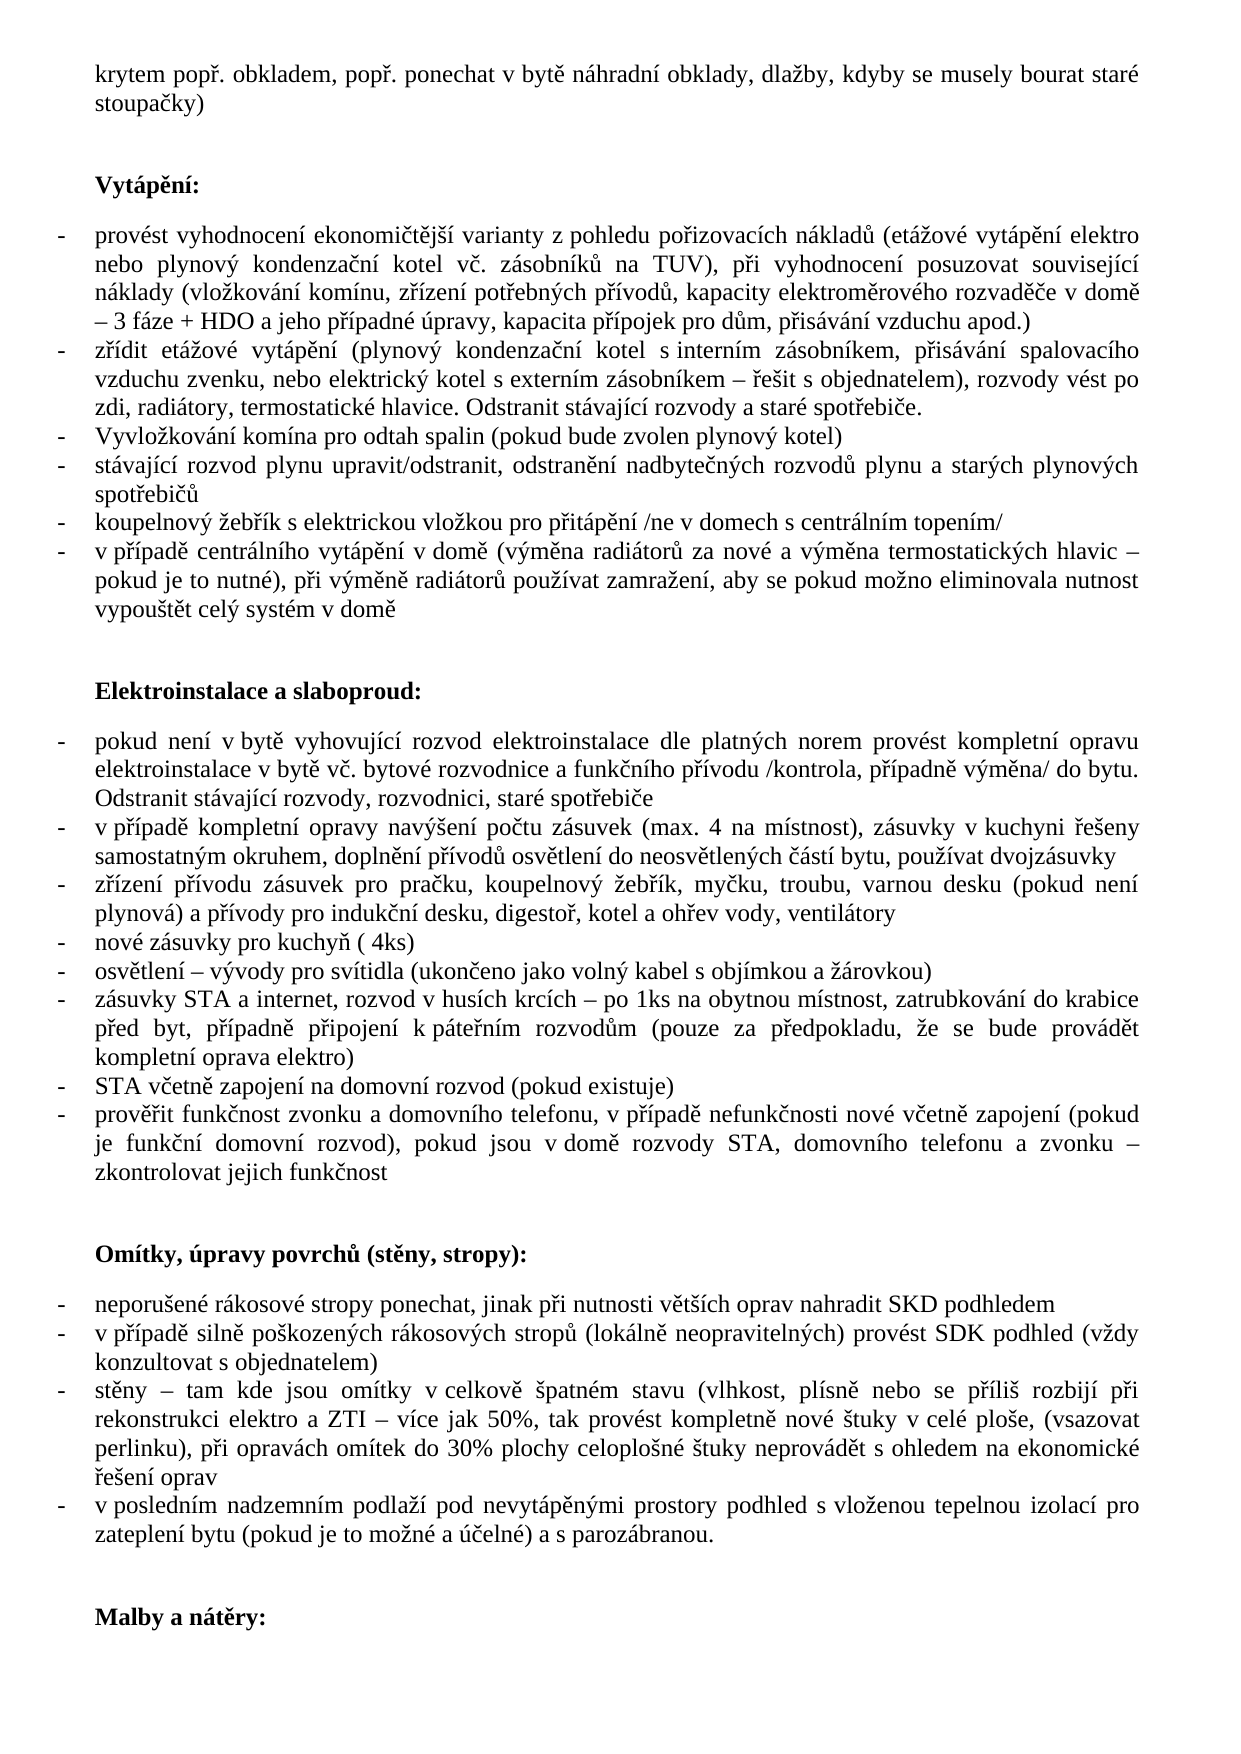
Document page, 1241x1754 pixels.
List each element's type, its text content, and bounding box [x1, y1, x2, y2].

list v případě kompletní opravy navýšení počtu zásuvek (max. 4 na místnost), zásuvky v kuchyni řešeny samostatným okruhem, doplnění přívodů osvětlení do neosvětlených částí bytu, používat dvojzásuvky [57, 812, 1140, 869]
list STA včetně zapojení na domovní rozvod (pokud existuje) [57, 1071, 1140, 1099]
list Vyvložkování komína pro odtah spalin (pokud bude zvolen plynový kotel) [57, 421, 1140, 450]
list v posledním nadzemním podlaží pod nevytápěnými prostory podhled s vloženou tepelnou izolací pro zateplení bytu (pokud je to možné a účelné) a s parozábranou. [57, 1490, 1140, 1548]
list osvětlení – vývody pro svítidla (ukončeno jako volný kabel s objímkou a žárovkou) [57, 956, 1140, 984]
text Malby a nátěry: [94, 1602, 1140, 1630]
list v případě silně poškozených rákosových stropů (lokálně neopravitelných) provést SDK podhled (vždy konzultovat s objednatelem) [57, 1318, 1140, 1375]
list provést vyhodnocení ekonomičtější varianty z pohledu pořizovacích nákladů (etážové vytápění elektro nebo plynový kondenzační kotel vč. zásobníků na TUV), při vyhodnocení posuzovat související náklady (vložkování komínu, zřízení potřebných přívodů, kapacity elektroměrového rozvaděče v domě – 3 fáze + HDO a jeho případné úpravy, kapacita přípojek pro dům, přisávání vzduchu apod.) [57, 220, 1140, 335]
list pokud není v bytě vyhovující rozvod elektroinstalace dle platných norem provést kompletní opravu elektroinstalace v bytě vč. bytové rozvodnice a funkčního přívodu /kontrola, případně výměna/ do bytu. Odstranit stávající rozvody, rozvodnici, staré spotřebiče [57, 726, 1140, 812]
list prověřit funkčnost zvonku a domovního telefonu, v případě nefunkčnosti nové včetně zapojení (pokud je funkční domovní rozvod), pokud jsou v domě rozvody STA, domovního telefonu a zvonku – zkontrolovat jejich funkčnost [57, 1099, 1140, 1186]
text Elektroinstalace a slaboproud: [94, 676, 1140, 705]
list stávající rozvod plynu upravit/odstranit, odstranění nadbytečných rozvodů plynu a starých plynových spotřebičů [57, 450, 1140, 507]
list nové zásuvky pro kuchyň ( 4ks) [57, 927, 1140, 956]
text Omítky, úpravy povrchů (stěny, stropy): [94, 1239, 1140, 1268]
list zásuvky STA a internet, rozvod v husích krcích – po 1ks na obytnou místnost, zatrubkování do krabice před byt, případně připojení k páteřním rozvodům (pouze za předpokladu, že se bude provádět kompletní oprava elektro) [57, 984, 1140, 1071]
text Vytápění: [94, 170, 1140, 199]
list stěny – tam kde jsou omítky v celkově špatném stavu (vlhkost, plísně nebo se příliš rozbijí při rekonstrukci elektro a ZTI – více jak 50%, tak provést kompletně nové štuky v celé ploše, (vsazovat perlinku), při opravách omítek do 30% plochy celoplošné štuky neprovádět s ohledem na ekonomické řešení oprav [57, 1375, 1140, 1490]
list zřídit etážové vytápění (plynový kondenzační kotel s interním zásobníkem, přisávání spalovacího vzduchu zvenku, nebo elektrický kotel s externím zásobníkem – řešit s objednatelem), rozvody vést po zdi, radiátory, termostatické hlavice. Odstranit stávající rozvody a staré spotřebiče. [57, 335, 1140, 421]
list neporušené rákosové stropy ponechat, jinak při nutnosti větších oprav nahradit SKD podhledem [57, 1289, 1140, 1318]
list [57, 59, 1140, 117]
list koupelnový žebřík s elektrickou vložkou pro přitápění /ne v domech s centrálním topením/ [57, 507, 1140, 536]
list v případě centrálního vytápění v domě (výměna radiátorů za nové a výměna termostatických hlavic – pokud je to nutné), při výměně radiátorů používat zamražení, aby se pokud možno eliminovala nutnost vypouštět celý systém v domě [57, 536, 1140, 622]
list zřízení přívodu zásuvek pro pračku, koupelnový žebřík, myčku, troubu, varnou desku (pokud není plynová) a přívody pro indukční desku, digestoř, kotel a ohřev vody, ventilátory [57, 869, 1140, 927]
